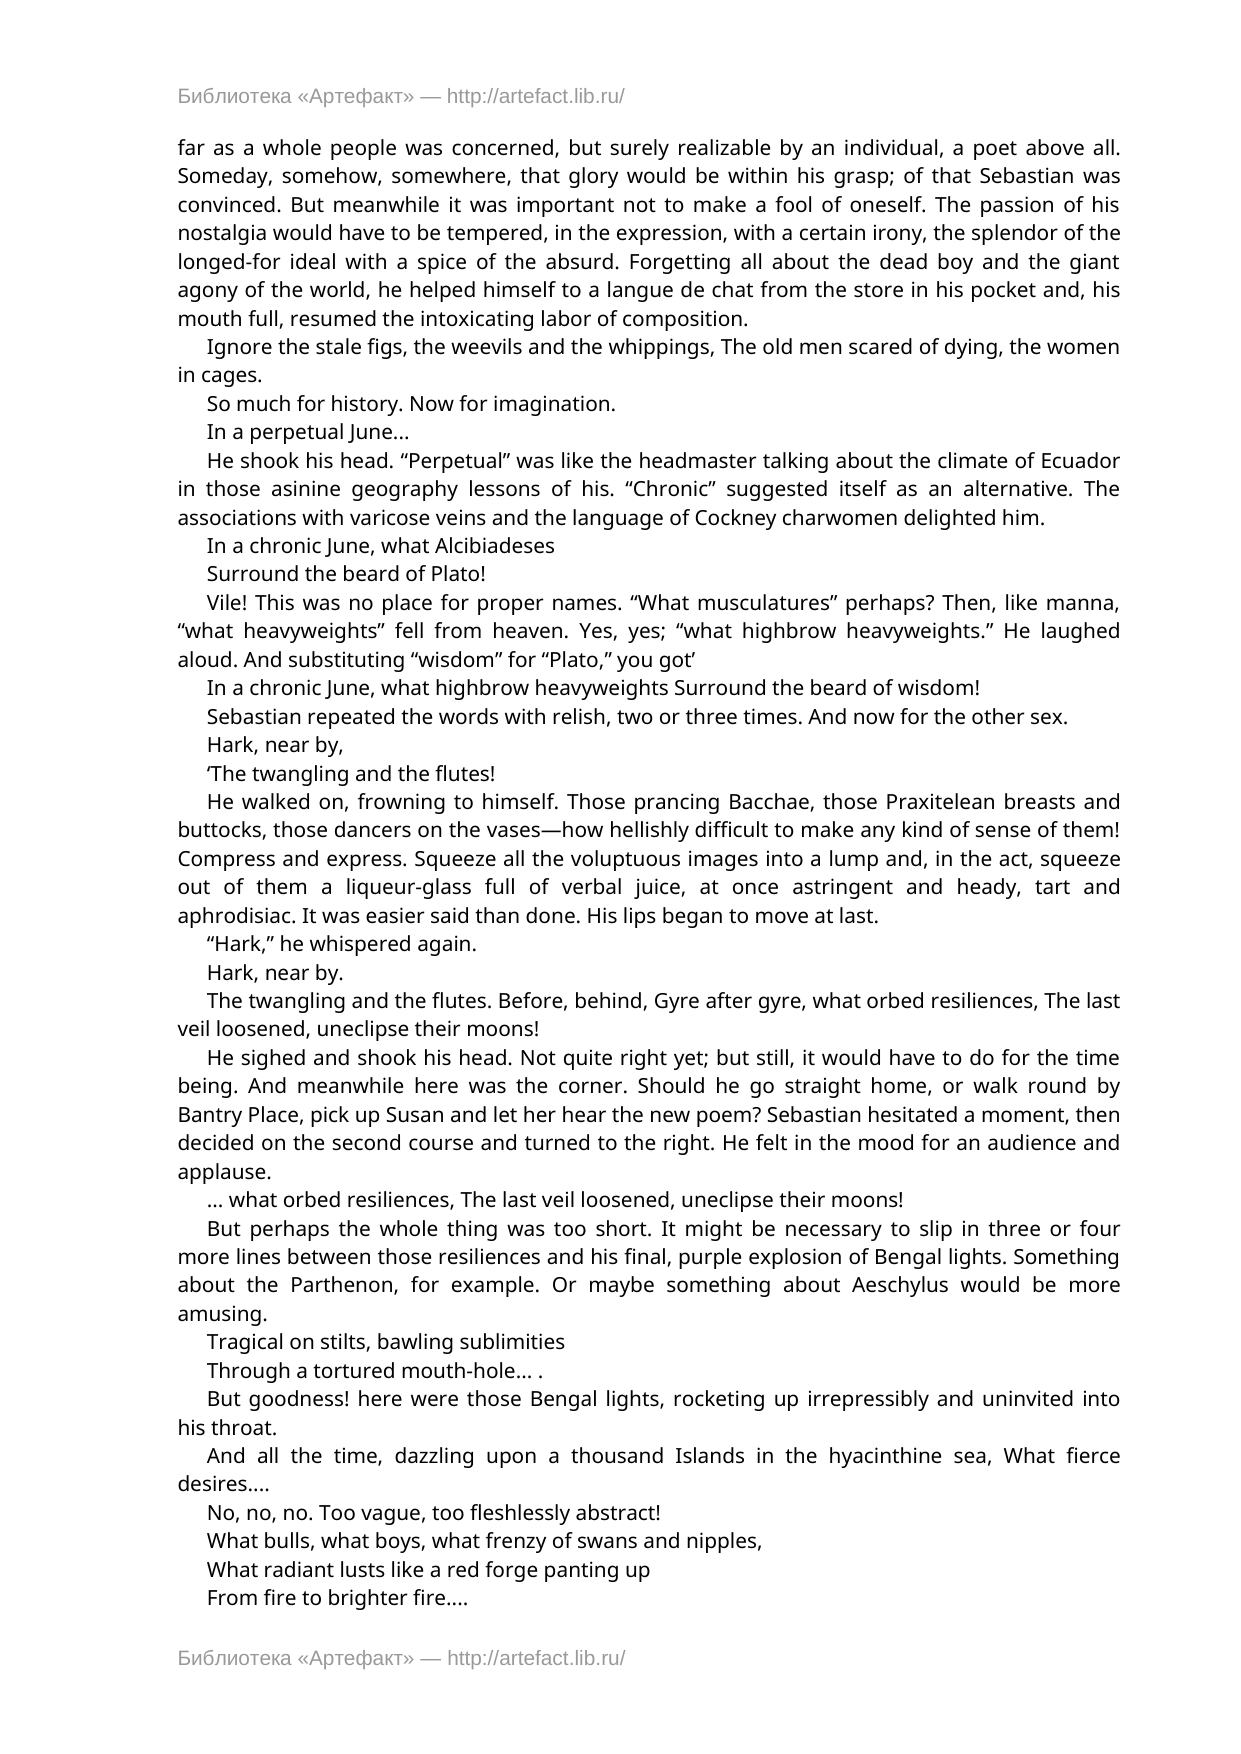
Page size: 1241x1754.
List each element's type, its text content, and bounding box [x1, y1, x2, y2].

text He sighed and shook his head. Not quite right yet; but still, it would have to do for the time being. And meanwhile here was the corner. Should he go straight home, or walk round by Bantry Place, pick up Susan and let her hear the new poem? Sebastian hesitated a moment, then decided on the second course and turned to the right. He felt in the mood for an audience and applause. [177, 1043, 1122, 1185]
text He walked on, frowning to himself. Those prancing Bacchae, those Praxitelean breasts and buttocks, those dancers on the vases—how hellishly difficult to make any kind of sense of them! Compress and express. Squeeze all the voluptuous images into a lump and, in the act, squeeze out of them a liqueur-glass full of verbal juice, at once astringent and heady, tart and aphrodisiac. It was easier said than done. His lips began to move at last. [177, 787, 1122, 929]
text No, no, no. Too vague, too fleshlessly abstract! [177, 1498, 1122, 1526]
text And all the time, dazzling upon a thousand Islands in the hyacinthine sea, What fierce desires.... [177, 1441, 1122, 1498]
text Ignore the stale figs, the weevils and the whippings, The old men scared of dying, the women in cages. [177, 332, 1122, 389]
text ‘The twangling and the flutes! [177, 759, 1122, 787]
text Hark, near by, [177, 730, 1122, 759]
text Surround the beard of Plato! [177, 559, 1122, 588]
text Vile! This was no place for proper names. “What musculatures” perhaps? Then, like manna, “what heavyweights” fell from heaven. Yes, yes; “what highbrow heavyweights.” He laughed aloud. And substituting “wisdom” for “Plato,” you got’ [177, 588, 1122, 673]
text What bulls, what boys, what frenzy of swans and nipples, [177, 1526, 1122, 1555]
text But goodness! here were those Bengal lights, rocketing up irrepressibly and uninvited into his throat. [177, 1384, 1122, 1441]
text From fire to brighter fire.... [177, 1583, 1122, 1612]
text Sebastian repeated the words with relish, two or three times. And now for the other sex. [177, 702, 1122, 730]
text He shook his head. “Perpetual” was like the headmaster talking about the climate of Ecuador in those asinine geography lessons of his. “Chronic” suggested itself as an alternative. The associations with varicose veins and the language of Cockney charwomen delighted him. [177, 446, 1122, 531]
text Through a tortured mouth-hole... . [177, 1356, 1122, 1384]
text “Hark,” he whispered again. [177, 929, 1122, 958]
text But perhaps the whole thing was too short. It might be necessary to slip in three or four more lines between those resiliences and his final, purple explosion of Bengal lights. Something about the Parthenon, for example. Or maybe something about Aeschylus would be more amusing. [177, 1214, 1122, 1327]
text Hark, near by. [177, 958, 1122, 986]
text What radiant lusts like a red forge panting up [177, 1555, 1122, 1583]
text In a perpetual June... [177, 417, 1122, 446]
text In a chronic June, what highbrow heavyweights Surround the beard of wisdom! [177, 673, 1122, 702]
text In a chronic June, what Alcibiadeses [177, 531, 1122, 559]
text ... what orbed resiliences, The last veil loosened, uneclipse their moons! [177, 1185, 1122, 1214]
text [177, 133, 1122, 332]
text Tragical on stilts, bawling sublimities [177, 1327, 1122, 1356]
text So much for history. Now for imagination. [177, 389, 1122, 417]
text The twangling and the flutes. Before, behind, Gyre after gyre, what orbed resiliences, The last veil loosened, uneclipse their moons! [177, 986, 1122, 1043]
